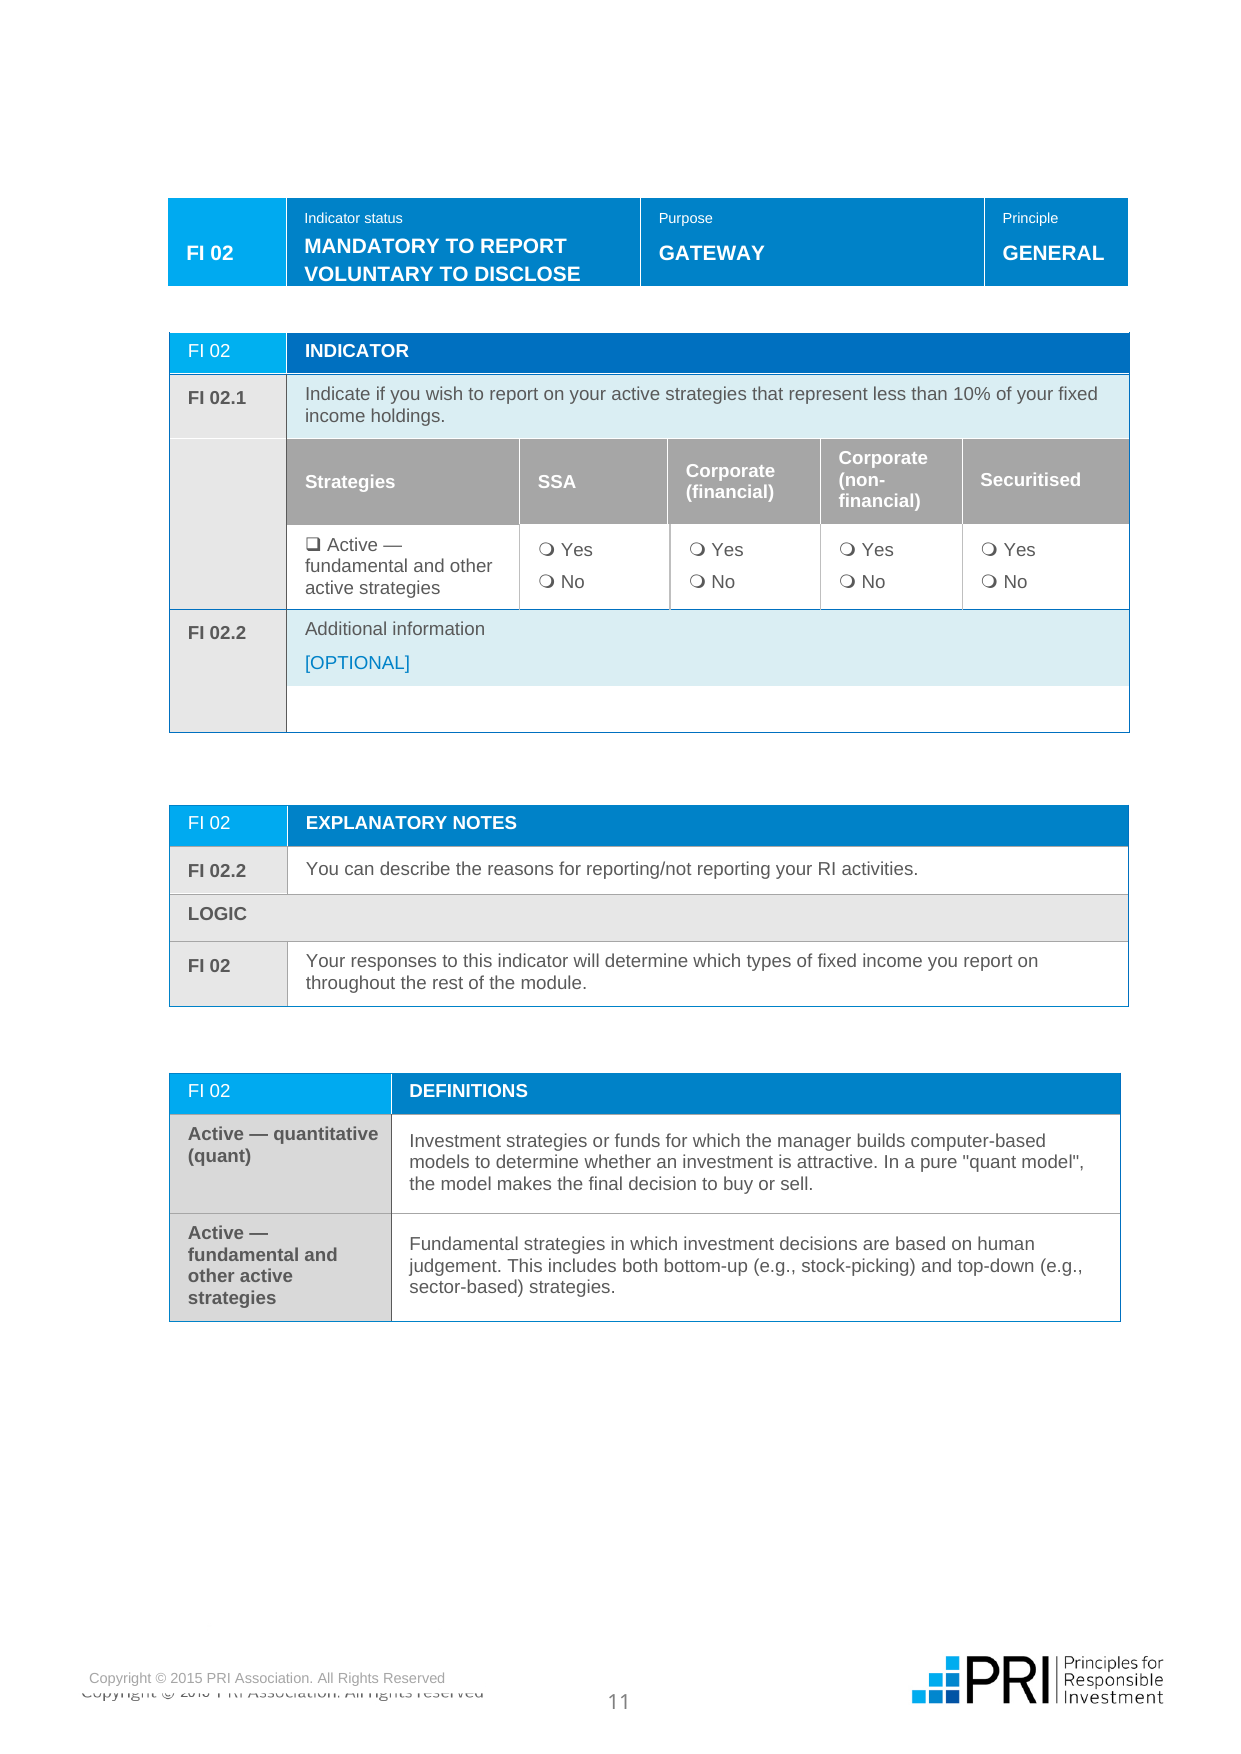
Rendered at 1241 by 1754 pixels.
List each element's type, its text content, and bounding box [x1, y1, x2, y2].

table_cell MANDATORY TO REPORT VOLUNTARY TO DISCLOSE [287, 234, 640, 286]
table_header INDICATOR [287, 333, 1129, 373]
table_cell SSA [520, 439, 667, 524]
table_cell Your responses to this indicator will determine which types of fixed income you report on throughout the rest of the module. [288, 942, 1128, 1006]
table_cell Indicate if you wish to report on your active strategies that represent less than 10% of your fixed income holdings. [287, 375, 1129, 438]
table_cell FI 02.1 [170, 375, 286, 438]
table_cell Securitised [963, 439, 1129, 524]
table_cell [287, 687, 1129, 732]
table_cell Corporate (non-financial) [821, 439, 962, 524]
table_cell Additional information [Optional] [287, 610, 1129, 686]
table_cell Yes No [821, 525, 962, 609]
table_cell Active — fundamental and other active strategies [170, 1214, 391, 1321]
table_cell FI 02 [170, 942, 287, 1006]
table_cell FI 02 [168, 234, 286, 286]
table_cell Strategies [287, 439, 519, 524]
table_cell Corporate (financial) [668, 439, 820, 524]
table_header FI 02 [170, 333, 286, 373]
table_cell Investment strategies or funds for which the manager builds computer-based models to determine whether an investment is attractive. In a pure "quant model", the model makes the final decision to buy or sell. [392, 1115, 1120, 1213]
picture [404, 655, 408, 670]
table_header Principle [985, 198, 1128, 234]
table_cell Yes No [671, 525, 820, 609]
table_cell LOGIC [170, 895, 1128, 941]
table_cell FI 02.2 [170, 610, 286, 732]
table_header [168, 198, 286, 234]
table_cell [170, 439, 286, 609]
table_cell Yes No [963, 525, 1129, 609]
table_cell You can describe the reasons for reporting/not reporting your RI activities. [288, 847, 1128, 893]
table_cell Fundamental strategies in which investment decisions are based on human judgement. This includes both bottom-up (e.g., stock-picking) and top-down (e.g., sector-based) strategies. [392, 1214, 1120, 1321]
table_cell Active — quantitative (quant) [170, 1115, 391, 1213]
table_cell Yes No [520, 525, 669, 609]
table_header Indicator status [287, 198, 640, 234]
picture [0, 1560, 1241, 1754]
table_header Purpose [641, 198, 984, 234]
table_header FI 02 [170, 806, 287, 846]
table_cell GATEWAY [641, 234, 984, 286]
table_cell GENERAL [985, 234, 1128, 286]
table_cell FI 02.2 [170, 847, 287, 893]
table_cell Active — fundamental and other active strategies [287, 525, 519, 609]
table_header FI 02 [170, 1074, 391, 1114]
table_header DEFINITIONS [392, 1074, 1120, 1114]
table_header EXPLANATORY NOTES [288, 806, 1128, 846]
